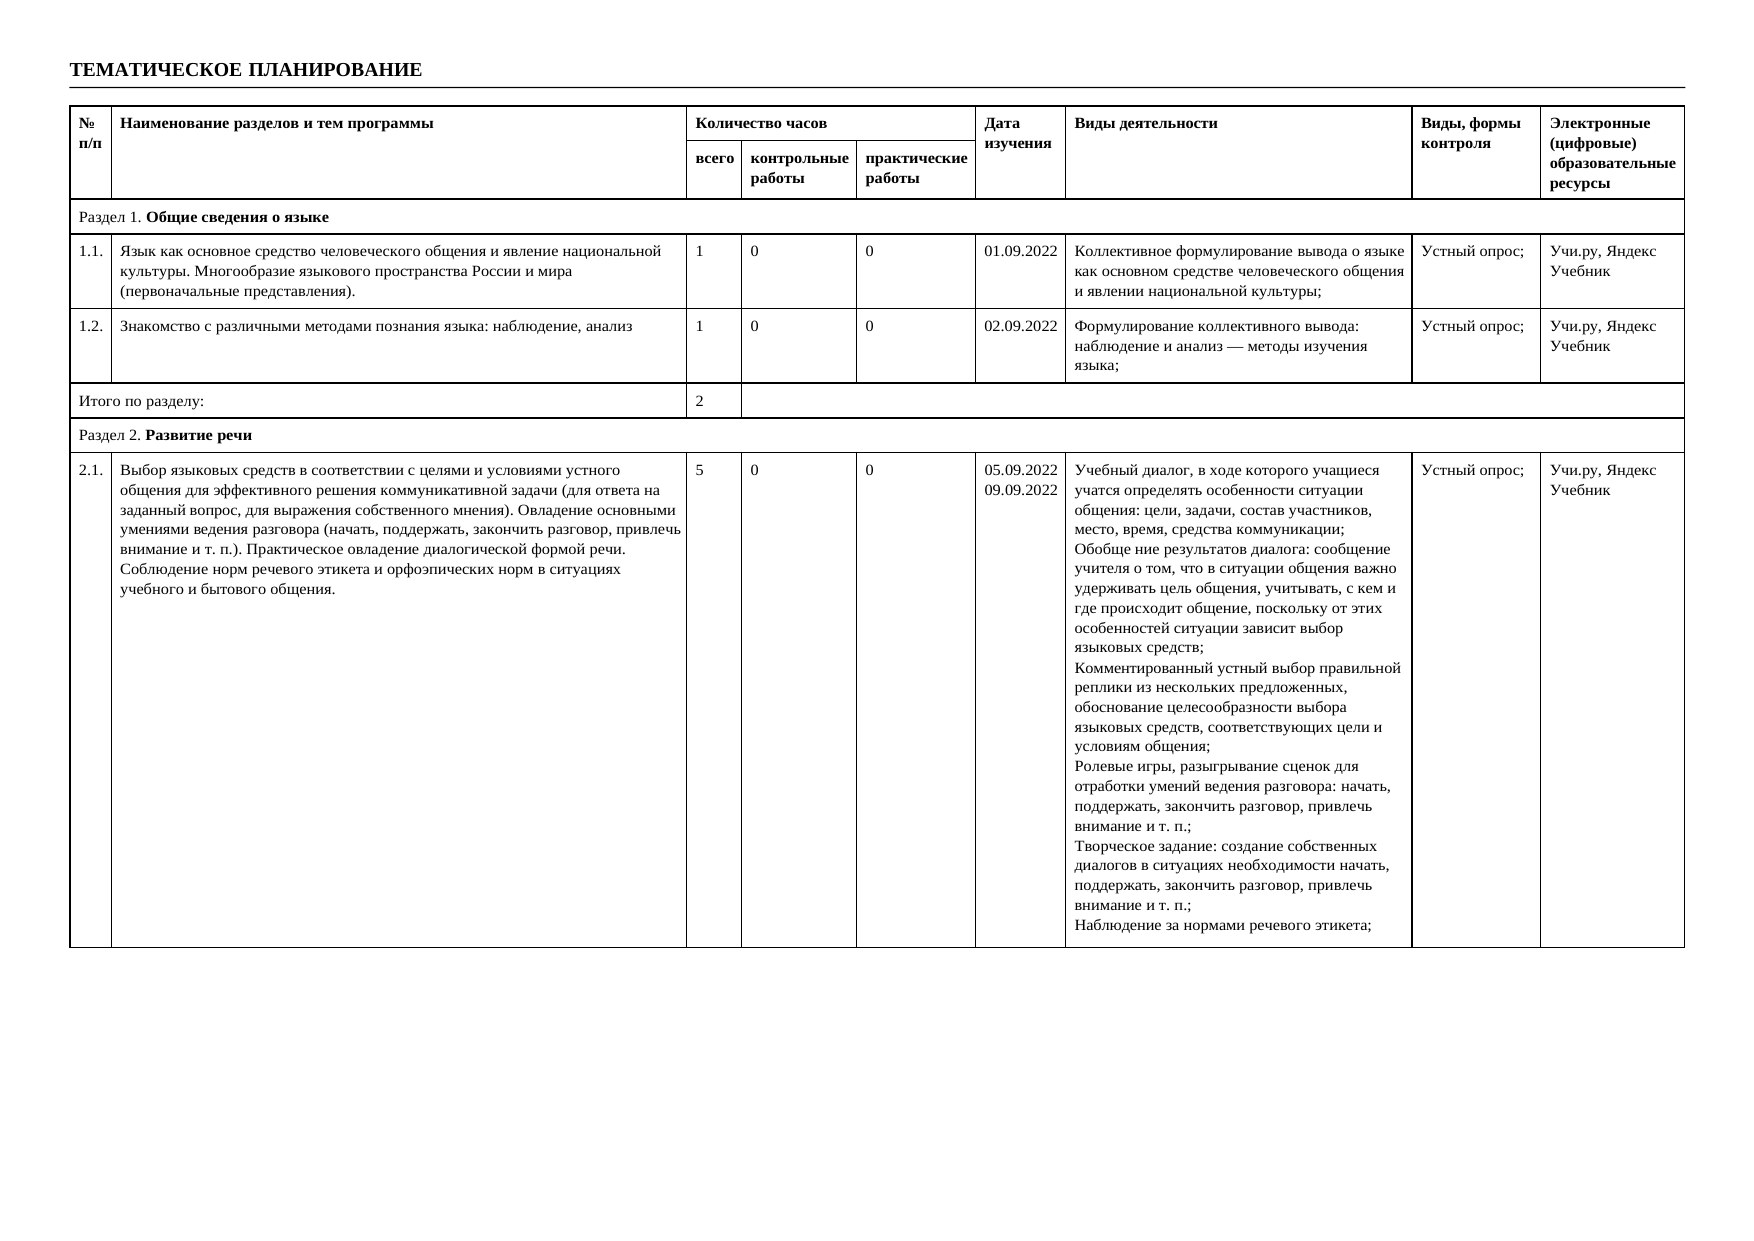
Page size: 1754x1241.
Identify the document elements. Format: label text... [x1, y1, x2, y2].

table_cell 01.09.2022 [976, 235, 1065, 308]
table_cell 1 [687, 235, 741, 308]
table_cell 0 [857, 235, 975, 308]
table_cell 5 [687, 453, 741, 947]
table_cell Формулирование коллективного вывода: наблюдение и анализ — методы изучения языка; [1066, 309, 1411, 382]
table_cell 1.2. [71, 309, 111, 382]
table_cell Устный опрос; [1413, 309, 1540, 382]
table_cell Учи.ру, Яндекс Учебник [1541, 309, 1684, 382]
table_cell 0 [742, 453, 856, 947]
table_cell 0 [857, 453, 975, 947]
table_cell [742, 384, 1684, 417]
table_cell 0 [857, 309, 975, 382]
table_cell 0 [742, 309, 856, 382]
table_cell Устный опрос; [1413, 453, 1540, 947]
table_cell Коллективное формулирование вывода о языке как основном средстве человеческого общения и явлении национальной культуры; [1066, 235, 1411, 308]
table_cell 0 [742, 235, 856, 308]
table_cell Учебный диалог, в ходе которого учащиеся учатся определять особенности ситуации общения: цели, задачи, состав участников, место, время, средства коммуникации; Обобще ние результатов диалога: сообщение учителя о том, что в ситуации общения важно удерживать цель общения, учитывать, с кем и где происходит общение, поскольку от этих особенностей ситуации зависит выбор языковых средств; Комментированный устный выбор правильной реплики из нескольких предложенных, обоснование целесообразности выбора языковых средств, соответствующих цели и условиям общения; Ролевые игры, разыгрывание сценок для отработки умений ведения разговора: начать, поддержать, закончить разговор, привлечь внимание и т. п.; Творческое задание: создание собственных диалогов в ситуациях необходимости начать, поддержать, закончить разговор, привлечь внимание и т. п.; Наблюдение за нормами речевого этикета; [1066, 453, 1411, 947]
table_cell Итого по разделу: [71, 384, 686, 417]
table_cell 02.09.2022 [976, 309, 1065, 382]
table_cell 1.1. [71, 235, 111, 308]
table_cell 1 [687, 309, 741, 382]
table_cell контрольные работы [742, 141, 856, 198]
table_header Наименование разделов и тем программы [112, 107, 686, 198]
table_cell Раздел 2. Развитие речи [71, 419, 1684, 452]
table_cell 05.09.2022 09.09.2022 [976, 453, 1065, 947]
text ТЕМАТИЧЕСКОЕ ПЛАНИРОВАНИЕ [69, 58, 1698, 81]
table_cell 2.1. [71, 453, 111, 947]
table_header Количество часов [687, 107, 975, 140]
table_header Виды, формы контроля [1413, 107, 1540, 198]
table_cell всего [687, 141, 741, 198]
table_header № п/п [71, 107, 111, 198]
table_cell Учи.ру, Яндекс Учебник [1541, 235, 1684, 308]
table_cell 2 [687, 384, 741, 417]
table_cell Раздел 1. Общие сведения о языке [71, 200, 1684, 233]
table_cell Язык как основное средство человеческого общения и явление национальной культуры. Многообразие языкового пространства России и мира (первоначальные представления). [112, 235, 686, 308]
table_cell Знакомство с различными методами познания языка: наблюдение, анализ [112, 309, 686, 382]
table_cell практические работы [857, 141, 975, 198]
table_cell Учи.ру, Яндекс Учебник [1541, 453, 1684, 947]
table_cell Устный опрос; [1413, 235, 1540, 308]
table_header Виды деятельности [1066, 107, 1411, 198]
table_header Дата изучения [976, 107, 1065, 198]
table_cell Выбор языковых средств в соответствии с целями и условиями устного общения для эффективного решения коммуникативной задачи (для ответа на заданный вопрос, для выражения собственного мнения). Овладение основными умениями ведения разговора (начать, поддержать, закончить разговор, привлечь внимание и т. п.). Практическое овладение диалогической формой речи. Соблюдение норм речевого этикета и орфоэпических норм в ситуациях учебного и бытового общения. [112, 453, 686, 947]
table_header Электронные (цифровые) образовательные ресурсы [1541, 107, 1684, 198]
